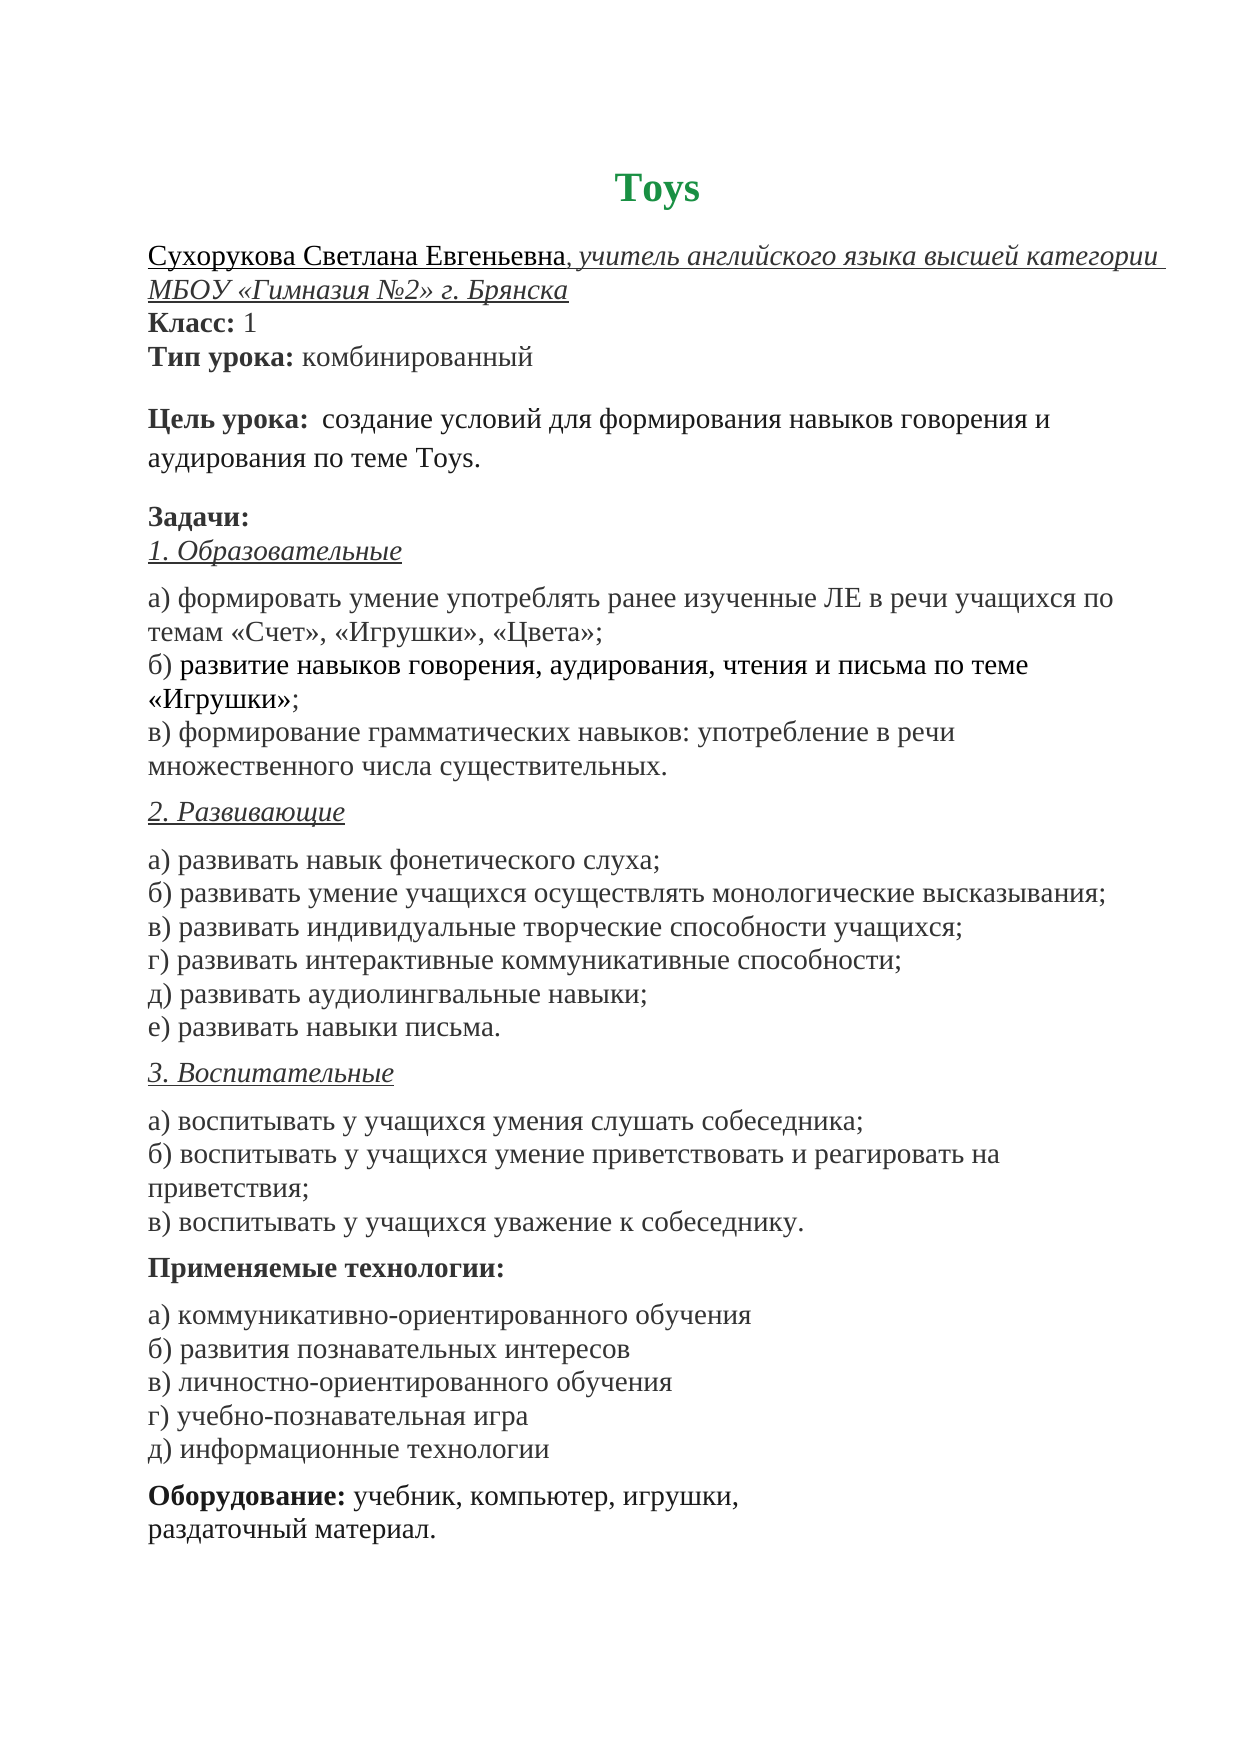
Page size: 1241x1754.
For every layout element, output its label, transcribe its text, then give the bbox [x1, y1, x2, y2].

text а) коммуникативно-ориентированного обучения б) развития познавательных интересов в) личностно-ориентированного обучения г) учебно-познавательная игра д) информационные технологии [148, 1297, 1167, 1465]
text Cухорукова Светлана Евгеньевна, учитель английского языка высшей категории МБОУ «Гимназия №2» г. Брянска [148, 238, 1167, 306]
text а) воспитывать у учащихся умения слушать собеседника; б) воспитывать у учащихся умение приветствовать и реагировать на приветствия; в) воспитывать у учащихся уважение к cобеседнику. [148, 1103, 1167, 1237]
text 3. Воспитательные [148, 1056, 1167, 1089]
text а) развивать навык фонетического слуха; б) развивать умение учащихся осуществлять монологические высказывания; в) развивать индивидуальные творческие способности учащихся; г) развивать интерактивные коммуникативные способности; д) развивать аудиолингвальные навыки; е) развивать навыки письма. [148, 842, 1167, 1043]
text Класс: 1 [148, 306, 1167, 339]
text Задачи: [148, 499, 1167, 533]
text 1. Образовательные [148, 533, 1167, 566]
text Оборудование: учебник, компьютер, игрушки, [148, 1478, 1167, 1511]
text Цель урока: создание условий для формирования навыков говорения и аудирования по теме Toys. [148, 401, 1167, 473]
text Применяемые технологии: [148, 1250, 1167, 1283]
text раздаточный материал. [148, 1511, 1167, 1545]
text Тип урока: комбинированный [148, 339, 1167, 373]
text а) формировать умение употреблять ранее изученные ЛЕ в речи учащихся по темам «Счет», «Игрушки», «Цвета»; б) развитие навыков говорения, аудирования, чтения и письма по теме «Игрушки»; в) формирование грамматических навыков: употребление в речи множественного числа существительных. [148, 580, 1167, 782]
text Toys [148, 162, 1167, 210]
text 2. Развивающие [148, 794, 1167, 828]
